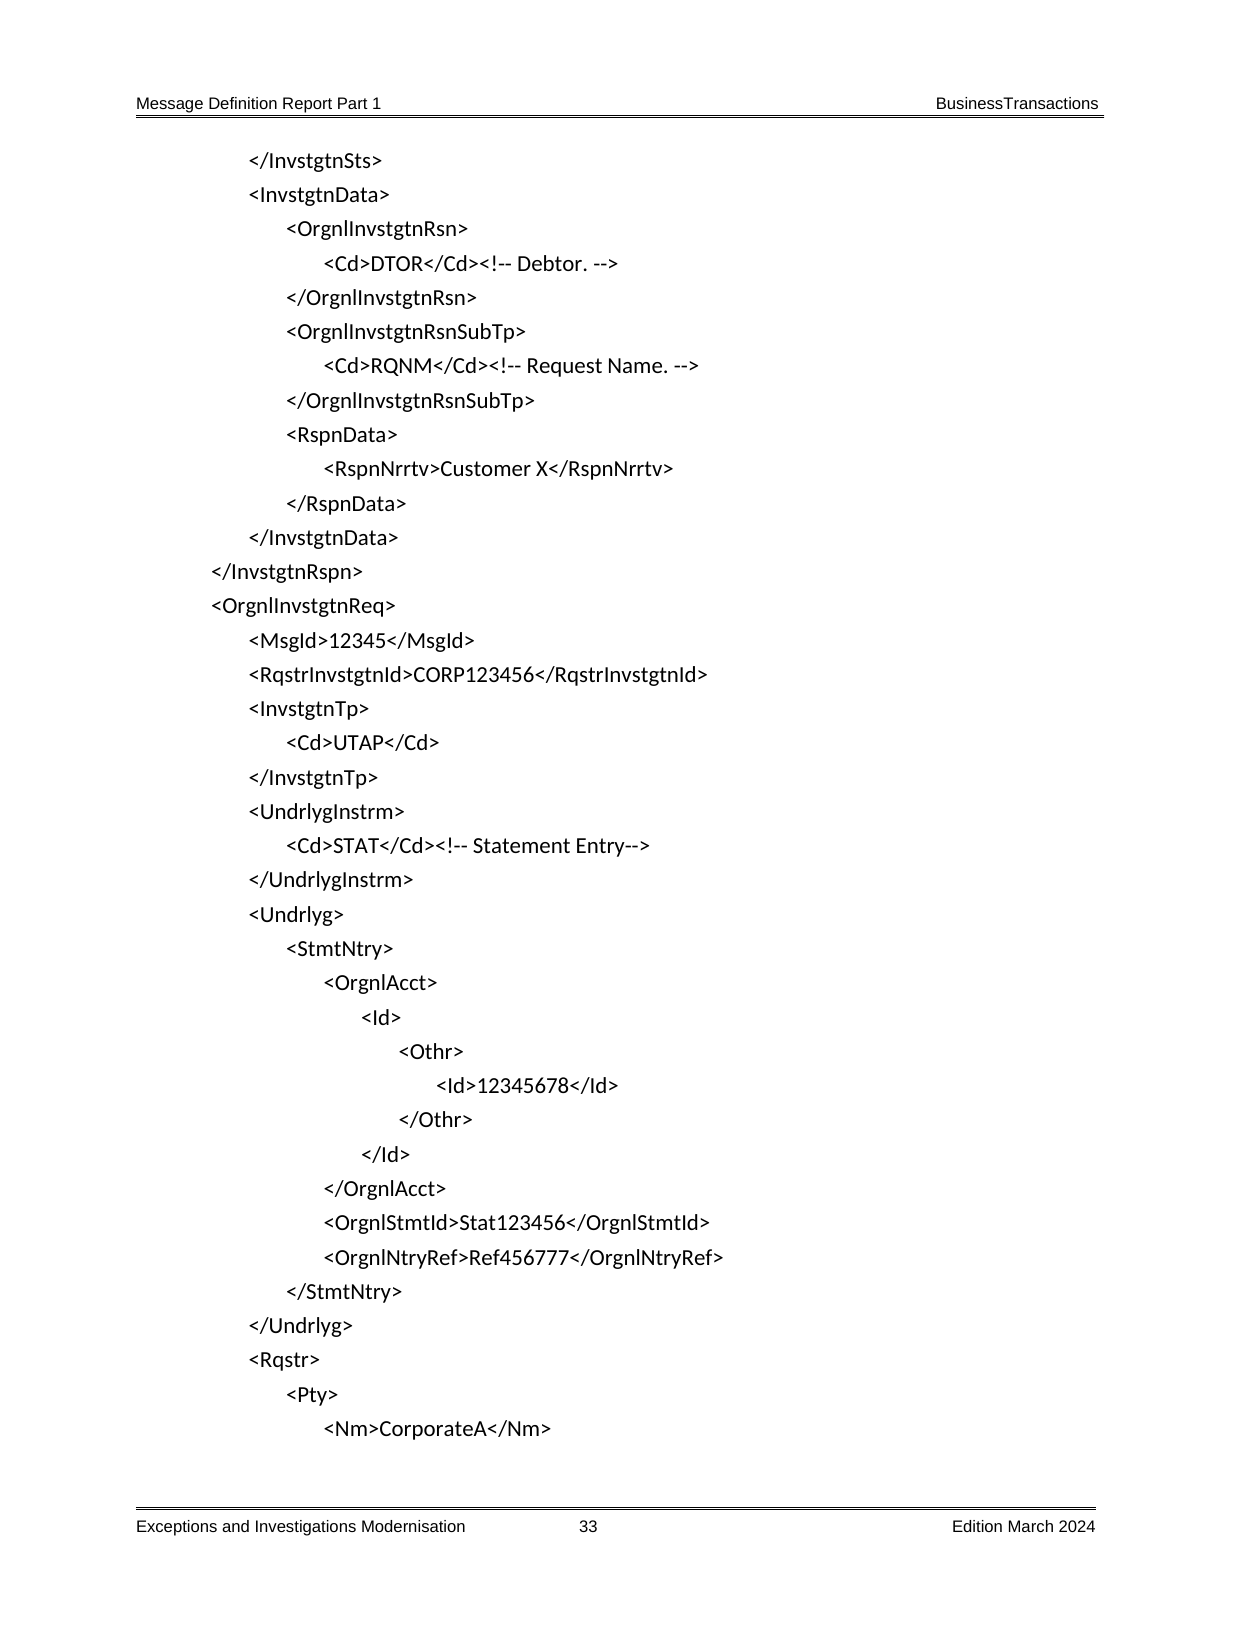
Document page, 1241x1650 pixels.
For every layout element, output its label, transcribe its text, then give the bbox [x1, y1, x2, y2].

text <Cd>STAT</Cd><!-- Statement Entry--> [136, 831, 1104, 859]
text <OrgnlInvstgtnRsnSubTp> [136, 317, 1104, 345]
text <Cd>UTAP</Cd> [136, 728, 1104, 757]
text <Pty> [136, 1380, 1104, 1408]
text <Undrlyg> [136, 900, 1104, 928]
text </StmtNtry> [136, 1277, 1104, 1305]
text <OrgnlStmtId>Stat123456</OrgnlStmtId> [136, 1208, 1104, 1236]
text </Id> [136, 1140, 1104, 1168]
text <RspnData> [136, 420, 1104, 448]
text </OrgnlAcct> [136, 1174, 1104, 1202]
text <OrgnlAcct> [136, 968, 1104, 996]
text <OrgnlNtryRef>Ref456777</OrgnlNtryRef> [136, 1243, 1104, 1271]
text </OrgnlInvstgtnRsnSubTp> [136, 386, 1104, 414]
text <Othr> [136, 1037, 1104, 1065]
text <Cd>RQNM</Cd><!-- Request Name. --> [136, 352, 1104, 379]
text <Nm>CorporateA</Nm> [136, 1414, 1104, 1442]
text <StmtNtry> [136, 934, 1104, 962]
text </InvstgtnTp> [136, 763, 1104, 791]
text </InvstgtnSts> [136, 146, 1104, 174]
text <RspnNrrtv>Customer X</RspnNrrtv> [136, 454, 1104, 482]
text </Othr> [136, 1106, 1104, 1133]
text <OrgnlInvstgtnReq> [136, 591, 1104, 619]
text <MsgId>12345</MsgId> [136, 626, 1104, 654]
text </InvstgtnData> [136, 523, 1104, 551]
text </OrgnlInvstgtnRsn> [136, 283, 1104, 311]
text <OrgnlInvstgtnRsn> [136, 214, 1104, 242]
text <Rqstr> [136, 1345, 1104, 1373]
text <InvstgtnData> [136, 180, 1104, 208]
text </Undrlyg> [136, 1311, 1104, 1339]
text </RspnData> [136, 489, 1104, 517]
text <UndrlygInstrm> [136, 797, 1104, 825]
text <Id> [136, 1003, 1104, 1031]
text <Cd>DTOR</Cd><!-- Debtor. --> [136, 249, 1104, 277]
text </UndrlygInstrm> [136, 866, 1104, 894]
text <InvstgtnTp> [136, 694, 1104, 722]
text <RqstrInvstgtnId>CORP123456</RqstrInvstgtnId> [136, 660, 1104, 688]
text <Id>12345678</Id> [136, 1071, 1104, 1099]
text </InvstgtnRspn> [136, 557, 1104, 585]
